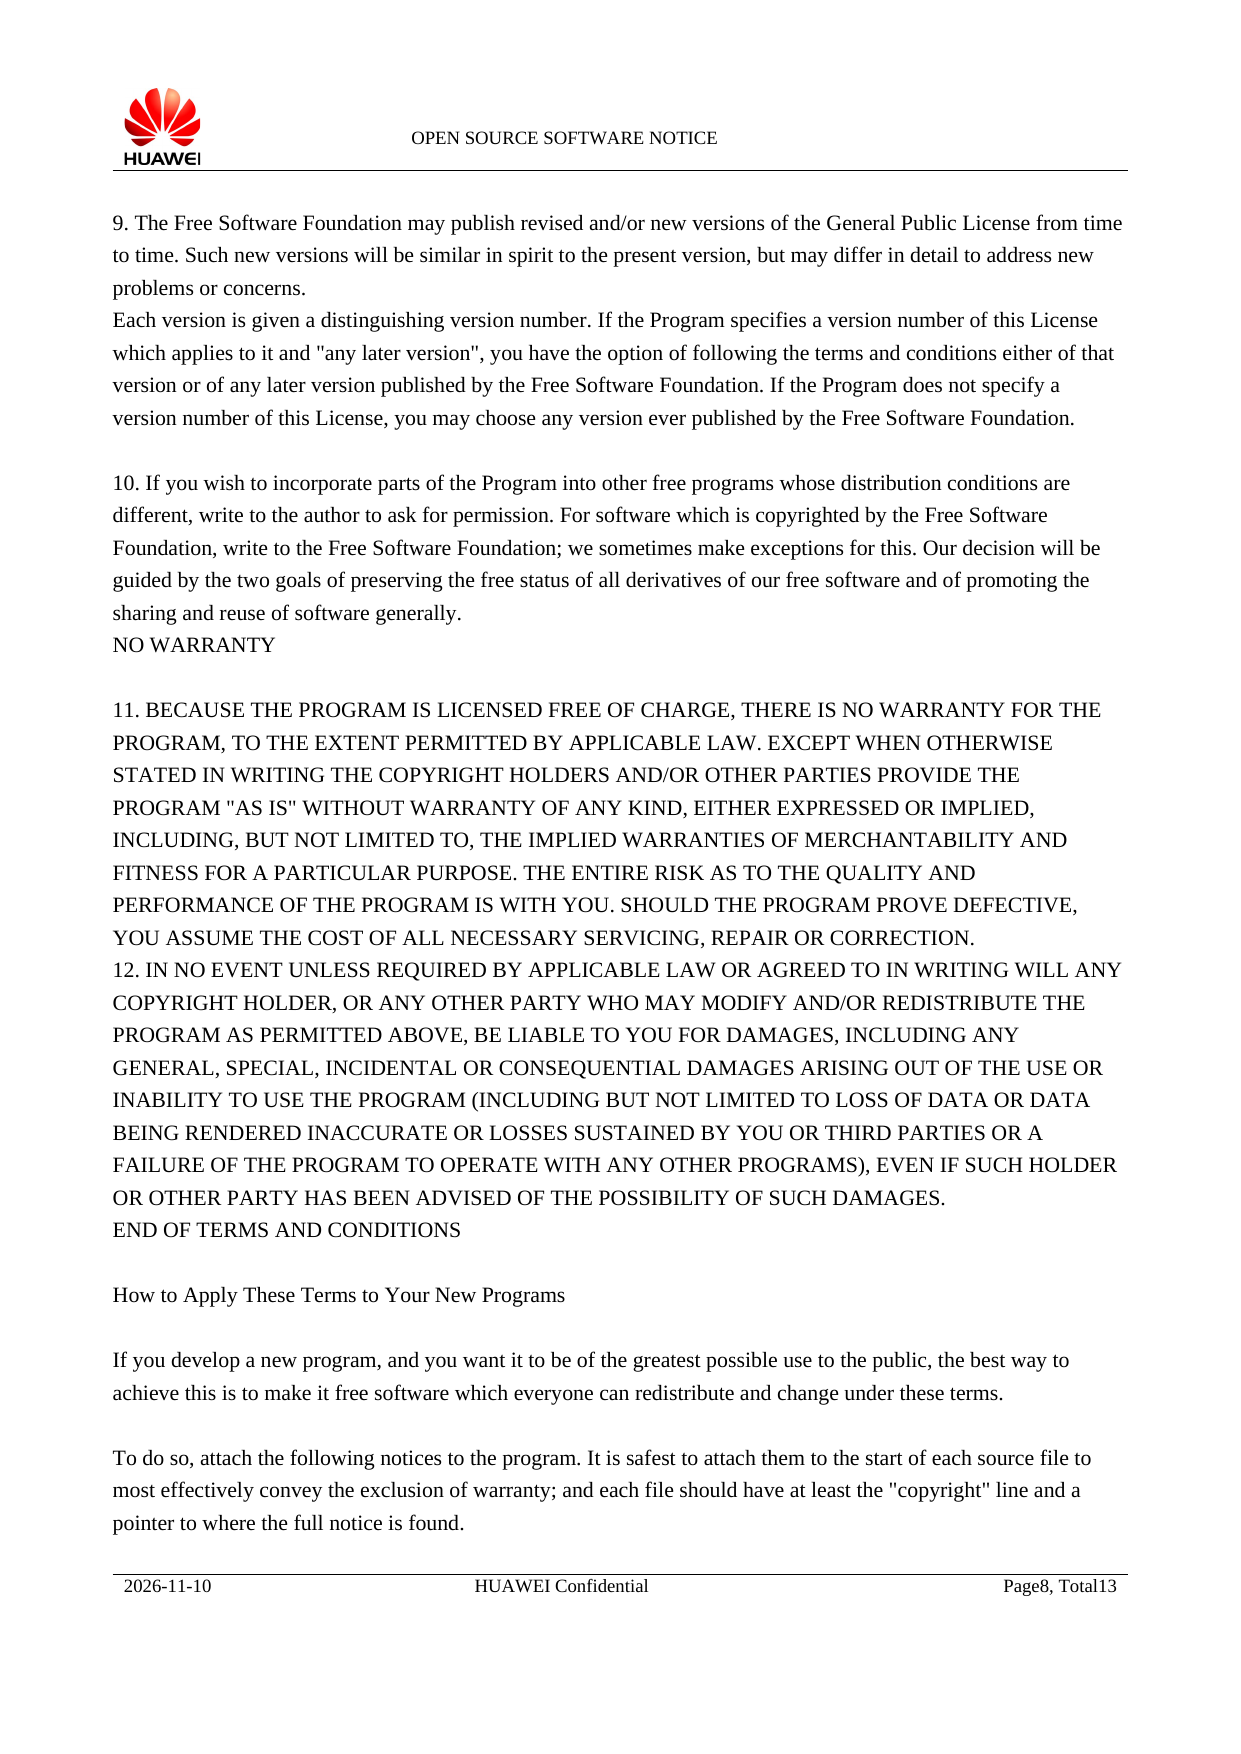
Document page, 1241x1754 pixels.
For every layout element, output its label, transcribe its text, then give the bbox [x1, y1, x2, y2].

picture [124, 88, 201, 165]
